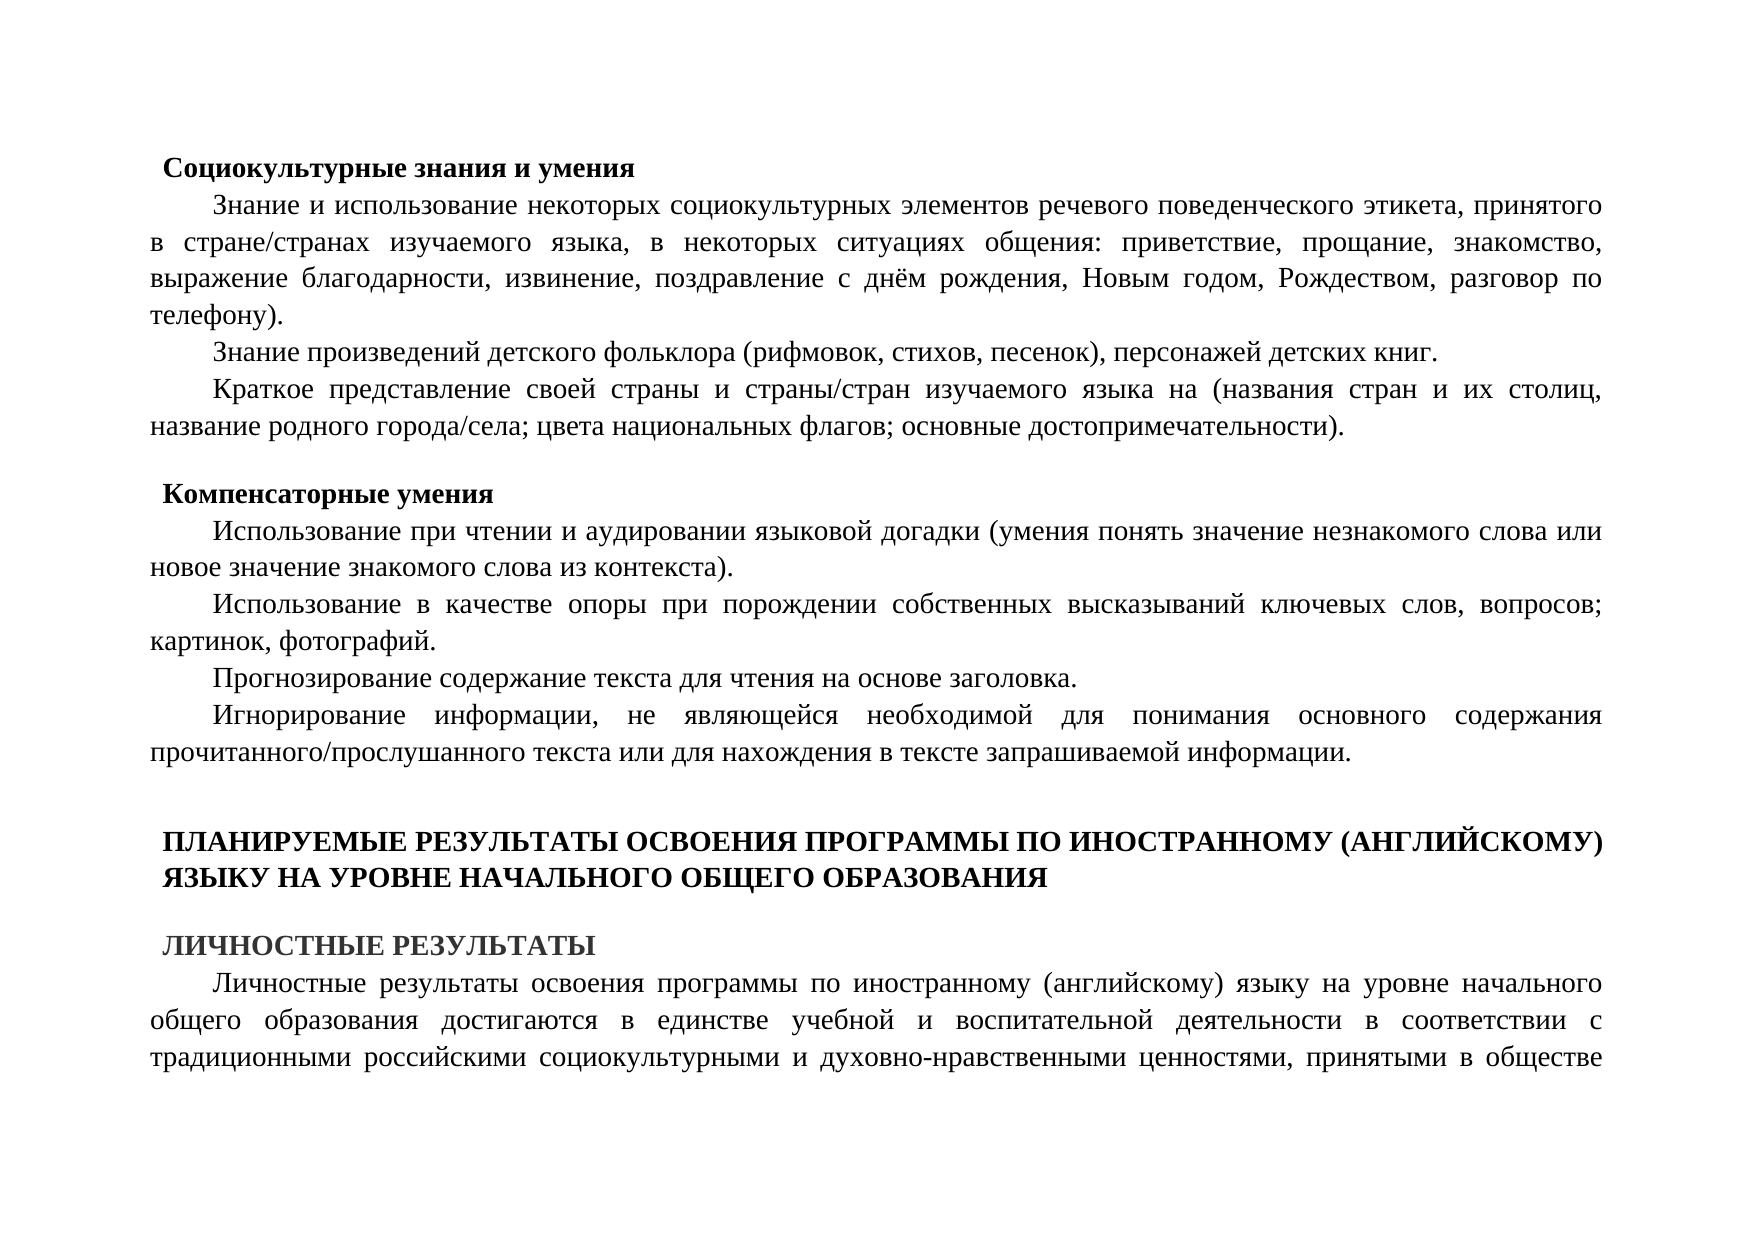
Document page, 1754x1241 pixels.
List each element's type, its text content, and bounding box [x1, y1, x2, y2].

text Использование при чтении и аудировании языковой догадки (умения понять значение незнакомого слова или новое значение знакомого слова из контекста). [150, 513, 1604, 583]
text Игнорирование информации, не являющейся необходимой для понимания основного содержания прочитанного/прослушанного текста или для нахождения в тексте запрашиваемой информации. [150, 697, 1604, 767]
text ПЛАНИРУЕМЫЕ РЕЗУЛЬТАТЫ ОСВОЕНИЯ ПРОГРАММЫ ПО ИНОСТРАННОМУ (АНГЛИЙСКОМУ) ЯЗЫКУ НА УРОВНЕ НАЧАЛЬНОГО ОБЩЕГО ОБРАЗОВАНИЯ [162, 824, 1604, 894]
text ЛИЧНОСТНЫЕ РЕЗУЛЬТАТЫ [162, 928, 1604, 962]
text Прогнозирование содержание текста для чтения на основе заголовка. [150, 660, 1604, 694]
text Компенсаторные умения [162, 476, 1604, 509]
text Социокультурные знания и умения [162, 150, 1604, 183]
text Знание и использование некоторых социокультурных элементов речевого поведенческого этикета, принятого в стране/странах изучаемого языка, в некоторых ситуациях общения: приветствие, прощание, знакомство, выражение благодарности, извинение, поздравление с днём рождения, Новым годом, Рождеством, разговор по телефону). [150, 187, 1604, 331]
text Использование в качестве опоры при порождении собственных высказываний ключевых слов, вопросов; картинок, фотографий. [150, 586, 1604, 657]
text Знание произведений детского фольклора (рифмовок, стихов, песенок), персонажей детских книг. [150, 334, 1604, 368]
text Краткое представление своей страны и страны/стран изучаемого языка на (названия стран и их столиц, название родного города/села; цвета национальных флагов; основные достопримечательности). [150, 371, 1604, 442]
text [150, 965, 1604, 1072]
